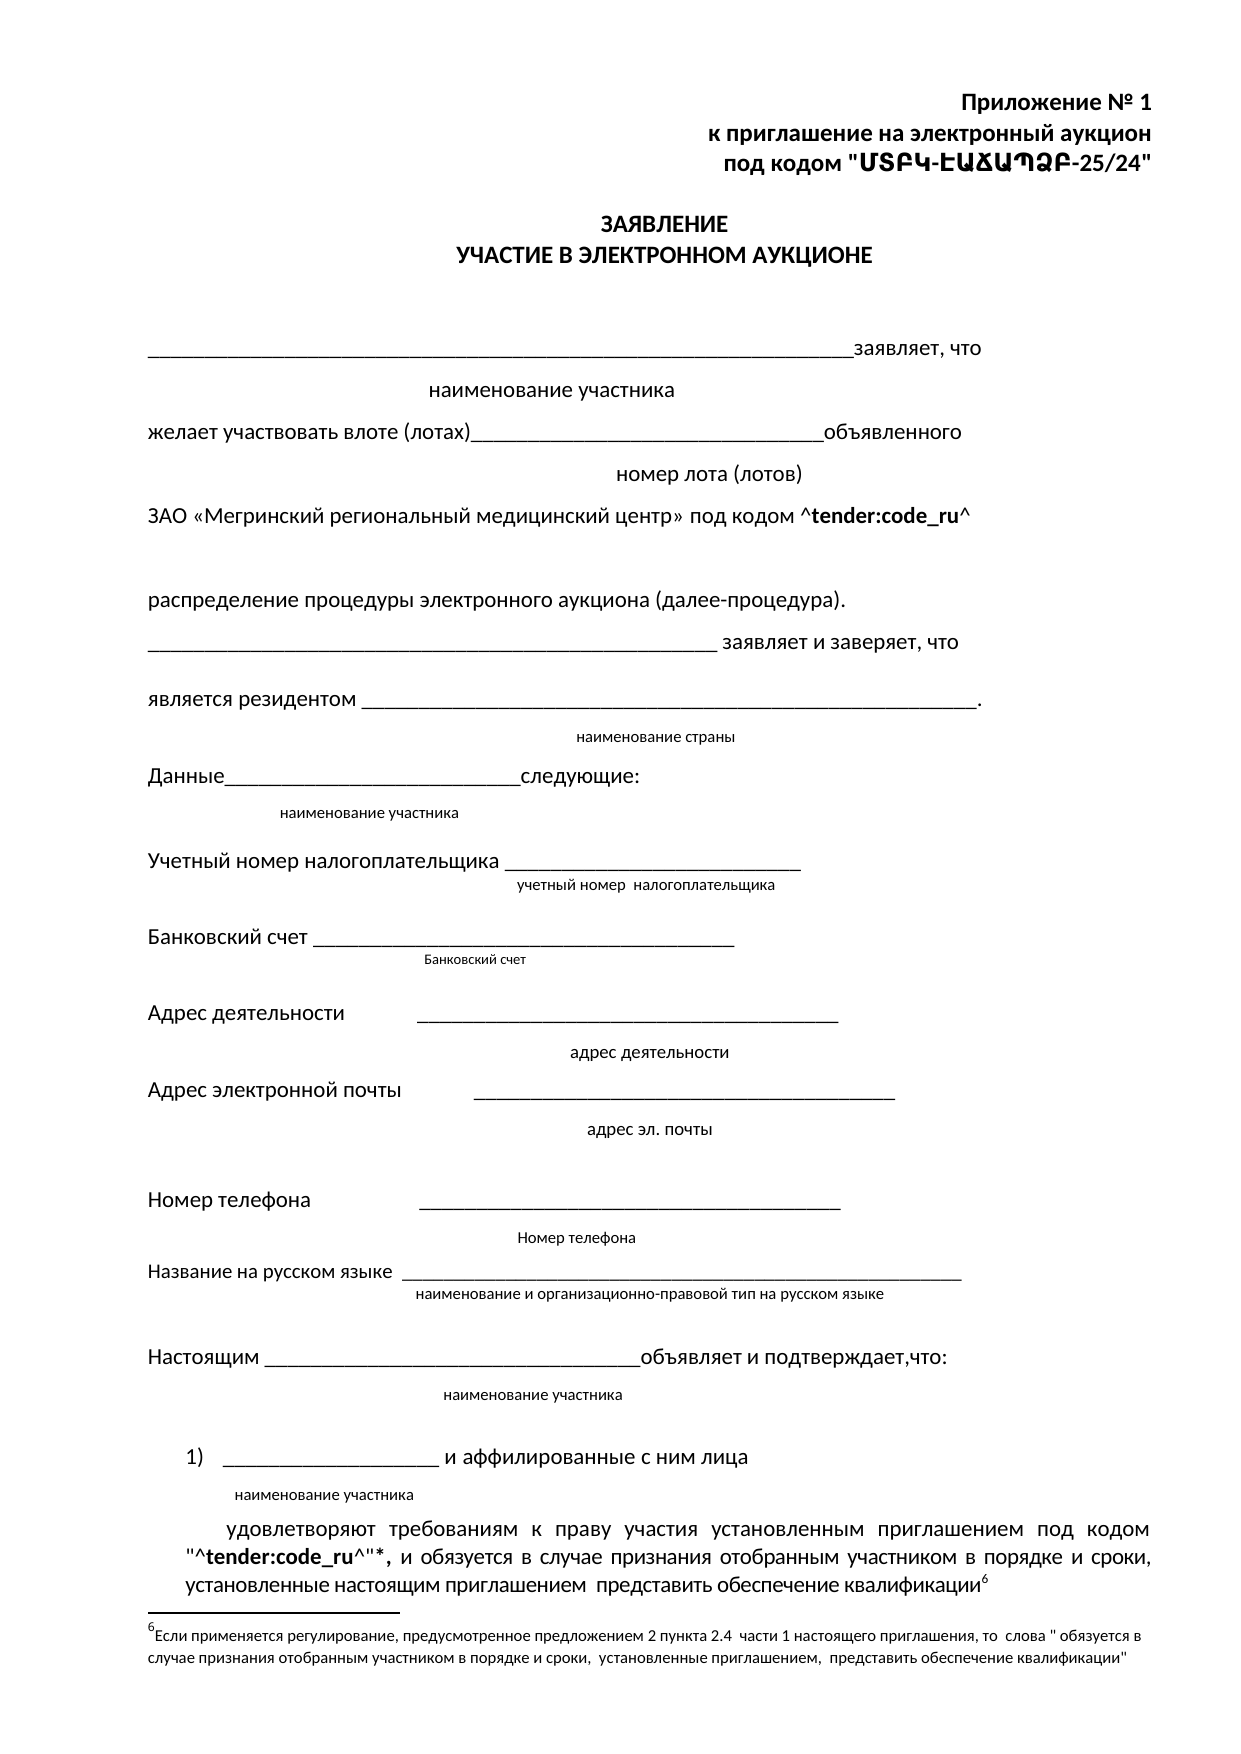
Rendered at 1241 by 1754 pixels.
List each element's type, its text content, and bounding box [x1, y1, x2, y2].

text учетный номер налогоплательщика [148, 874, 1152, 894]
text наименование участника [148, 803, 1152, 823]
text ЗАЯВЛЕНИЕ [177, 208, 1152, 239]
text Настоящим _________________________________объявляет и подтверждает,что: [148, 1342, 1152, 1370]
text адрес эл. почты [148, 1117, 1152, 1140]
text ______________________________________________________________заявляет, что [148, 333, 1152, 361]
list ___________________ и аффилированные с ним лица [185, 1442, 1152, 1470]
text является резидентом ______________________________________________________. [148, 684, 1152, 713]
text Банковский счет [148, 950, 1152, 968]
text Учетный номер налогоплательщика __________________________ [148, 846, 1152, 874]
text удовлетворяют требованиям к праву участия установленным приглашением под кодом "^tender:code_ru^"*, и обязуется в случае признания отобранным участником в порядке и сроки, установленные настоящим приглашением представить обеспечение квалификации [185, 1514, 1152, 1598]
text наименование участника [443, 1384, 1152, 1404]
text ЗАО «Мегринский региональный медицинский центр» под кодом ^tender:code_ru^ [148, 501, 1152, 529]
text под кодом "ՄՏԲԿ-ԷԱՃԱՊՁԲ-25/24" [177, 147, 1152, 178]
text __________________________________________________ заявляет и заверяет, что [148, 627, 1152, 655]
text наименование участника [428, 375, 1152, 403]
text номер лота (лотов) [606, 459, 1152, 487]
text Номер телефона _____________________________________ [148, 1186, 1152, 1213]
text адрес деятельности [148, 1040, 1152, 1063]
text Приложение № 1 [148, 86, 1152, 117]
text наименование страны [576, 727, 1152, 747]
text желает участвовать влоте (лотах)_______________________________объявленного [148, 417, 1152, 445]
text наименование и организационно-правовой тип на русском языке [148, 1283, 1152, 1304]
text распределение процедуры электронного аукциона (далее-процедура). [148, 585, 1152, 613]
text Банковский счет _____________________________________ [148, 922, 1152, 950]
text к приглашение на электронный аукцион [177, 117, 1152, 147]
text Название на русском языке ______________________________________________________ [148, 1258, 1152, 1283]
text наименование участника [148, 1484, 1152, 1504]
text Номер телефона [517, 1227, 1152, 1248]
text Адрес электронной почты _____________________________________ [148, 1075, 1152, 1103]
text Адрес деятельности _____________________________________ [148, 998, 1152, 1026]
text УЧАСТИЕ В ЭЛЕКТРОННОМ АУКЦИОНЕ [177, 239, 1152, 269]
text Данные__________________________следующие: [148, 761, 1152, 789]
